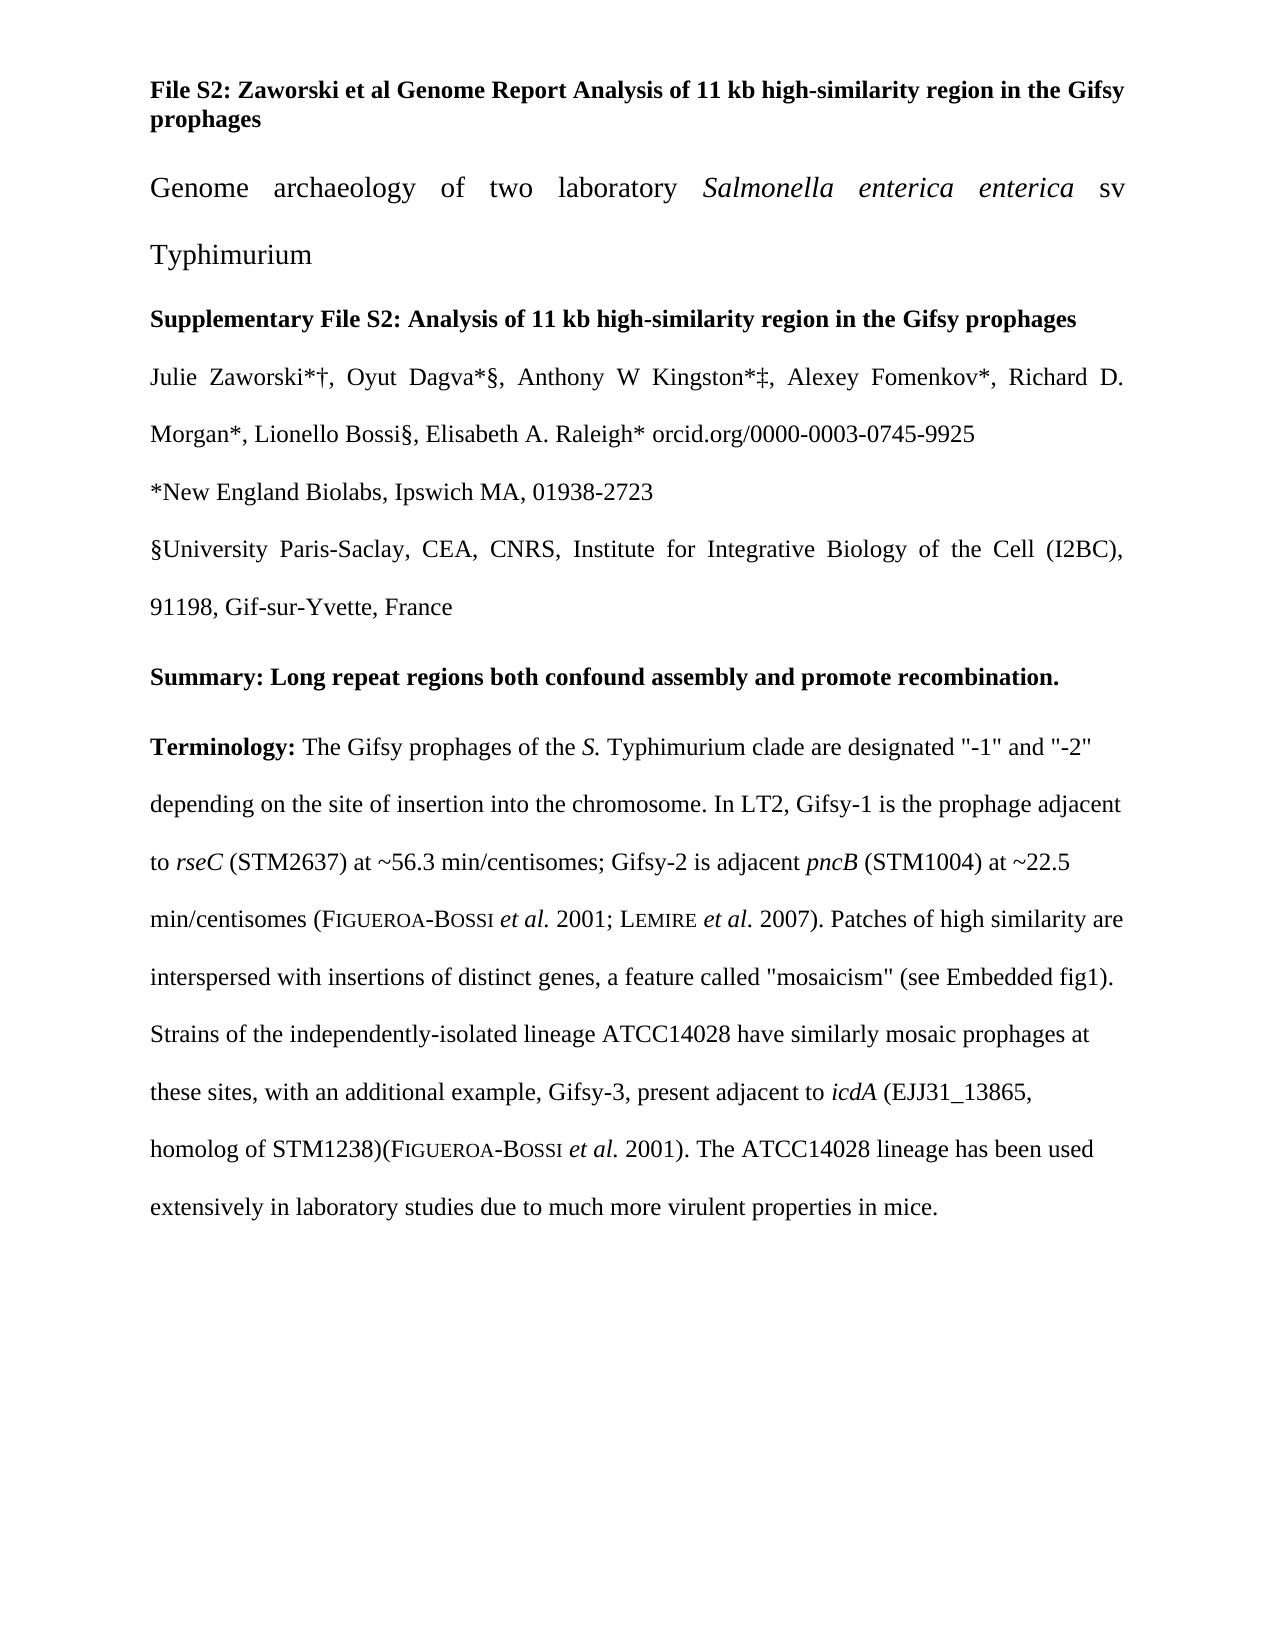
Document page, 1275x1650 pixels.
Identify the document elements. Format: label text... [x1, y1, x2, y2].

list *New England Biolabs, Ipswich MA, 01938-2723 [150, 477, 1125, 505]
list Julie Zaworski*†, Oyut Dagva*§, Anthony W Kingston*‡, Alexey Fomenkov*, Richard D. Morgan*, Lionello Bossi§, Elisabeth A. Raleigh* orcid.org/0000-0003-0745-9925 [150, 362, 1125, 448]
text Summary: Long repeat regions both confound assembly and promote recombination. [150, 662, 1125, 690]
list §University Paris-Saclay, CEA, CNRS, Institute for Integrative Biology of the Cell (I2BC), 91198, Gif-sur-Yvette, France [150, 534, 1125, 620]
list Genome archaeology of two laboratory Salmonella enterica enterica sv Typhimurium [150, 170, 1125, 271]
list Supplementary File S2: Analysis of 11 kb high-similarity region in the Gifsy prophages [150, 304, 1125, 333]
text Terminology: The Gifsy prophages of the S. Typhimurium clade are designated "-1" and "-2" depending on the site of insertion into the chromosome. In LT2, Gifsy-1 is the prophage adjacent to rseC (STM2637) at ~56.3 min/centisomes; Gifsy-2 is adjacent pncB (STM1004) at ~22.5 min/centisomes (Figueroa-Bossi et al. 2001; Lemire et al. 2007). Patches of high similarity are interspersed with insertions of distinct genes, a feature called "mosaicism" (see Embedded fig1). Strains of the independently-isolated lineage ATCC14028 have similarly mosaic prophages at these sites, with an additional example, Gifsy-3, present adjacent to icdA (EJJ31_13865, homolog of STM1238)(Figueroa-Bossi et al. 2001). The ATCC14028 lineage has been used extensively in laboratory studies due to much more virulent properties in mice. [150, 732, 1125, 1220]
